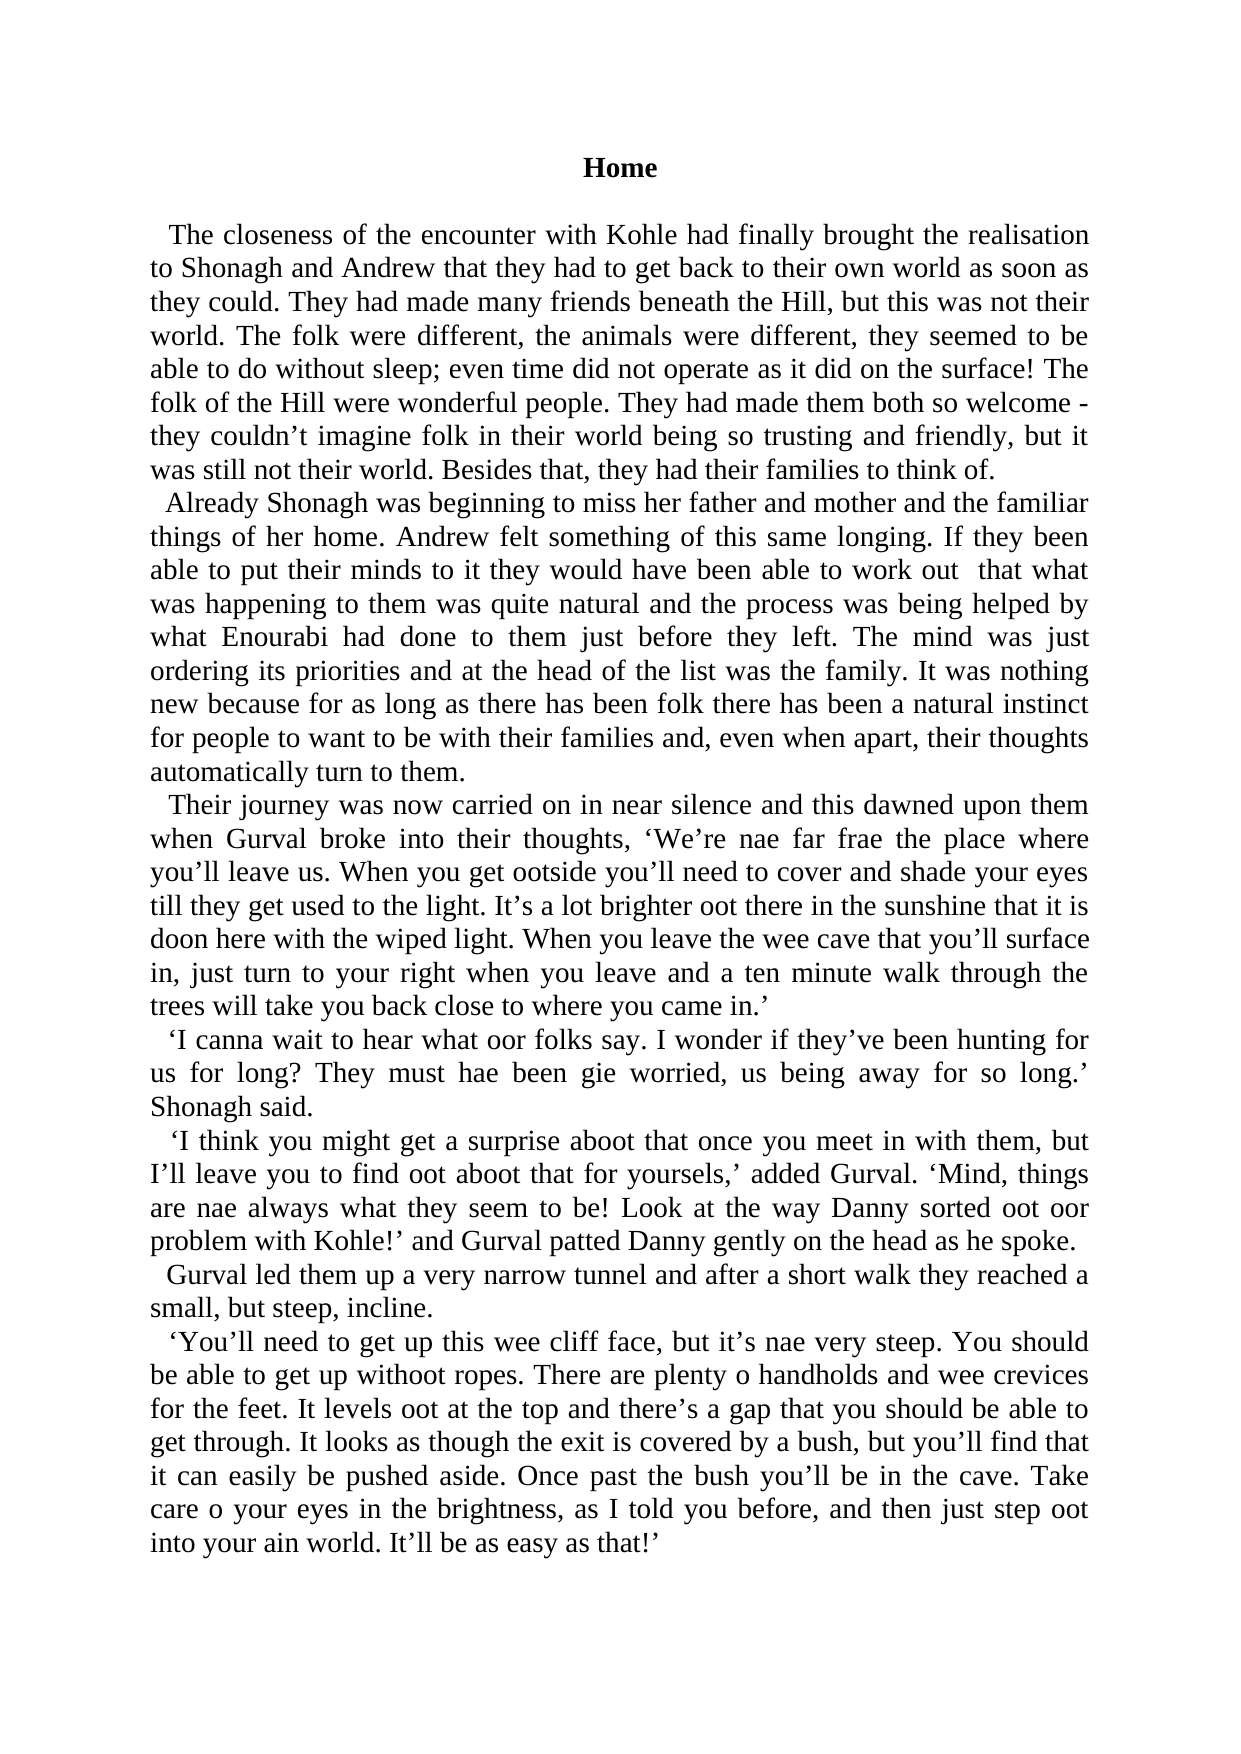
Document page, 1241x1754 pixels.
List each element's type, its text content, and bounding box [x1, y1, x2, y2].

text ‘I think you might get a surprise aboot that once you meet in with them, but I’ll leave you to find oot aboot that for yoursels,’ added Gurval. ‘Mind, things are nae always what they seem to be! Look at the way Danny sorted oot oor problem with Kohle!’ and Gurval patted Danny gently on the head as he spoke. [150, 1123, 1090, 1257]
text Gurval led them up a very narrow tunnel and after a short walk they reached a small, but steep, incline. [150, 1257, 1090, 1324]
text ‘I canna wait to hear what oor folks say. I wonder if they’ve been hunting for us for long? They must hae been gie worried, us being away for so long.’ Shonagh said. [150, 1022, 1090, 1123]
text The closeness of the encounter with Kohle had finally brought the realisation to Shonagh and Andrew that they had to get back to their own world as soon as they could. They had made many friends beneath the Hill, but this was not their world. The folk were different, the animals were different, they seemed to be able to do without sleep; even time did not operate as it did on the surface! The folk of the Hill were wonderful people. They had made them both so welcome - they couldn’t imagine folk in their world being so trusting and friendly, but it was still not their world. Besides that, they had their families to think of. [150, 217, 1090, 485]
text ‘You’ll need to get up this wee cliff face, but it’s nae very steep. You should be able to get up withoot ropes. There are plenty o handholds and wee crevices for the feet. It levels oot at the top and there’s a gap that you should be able to get through. It looks as though the exit is covered by a bush, but you’ll find that it can easily be pushed aside. Once past the bush you’ll be in the cave. Take care o your eyes in the brightness, as I told you before, and then just step oot into your ain world. It’ll be as easy as that!’ [150, 1324, 1090, 1559]
text Already Shonagh was beginning to miss her father and mother and the familiar things of her home. Andrew felt something of this same longing. If they been able to put their minds to it they would have been able to work out that what was happening to them was quite natural and the process was being helped by what Enourabi had done to them just before they left. The mind was just ordering its priorities and at the head of the list was the family. It was nothing new because for as long as there has been folk there has been a natural instinct for people to want to be with their families and, even when apart, their thoughts automatically turn to them. [150, 485, 1090, 787]
text Home [150, 150, 1090, 183]
text Their journey was now carried on in near silence and this dawned upon them when Gurval broke into their thoughts, ‘We’re nae far frae the place where you’ll leave us. When you get ootside you’ll need to cover and shade your eyes till they get used to the light. It’s a lot brighter oot there in the sunshine that it is doon here with the wiped light. When you leave the wee cave that you’ll surface in, just turn to your right when you leave and a ten minute walk through the trees will take you back close to where you came in.’ [150, 787, 1090, 1022]
